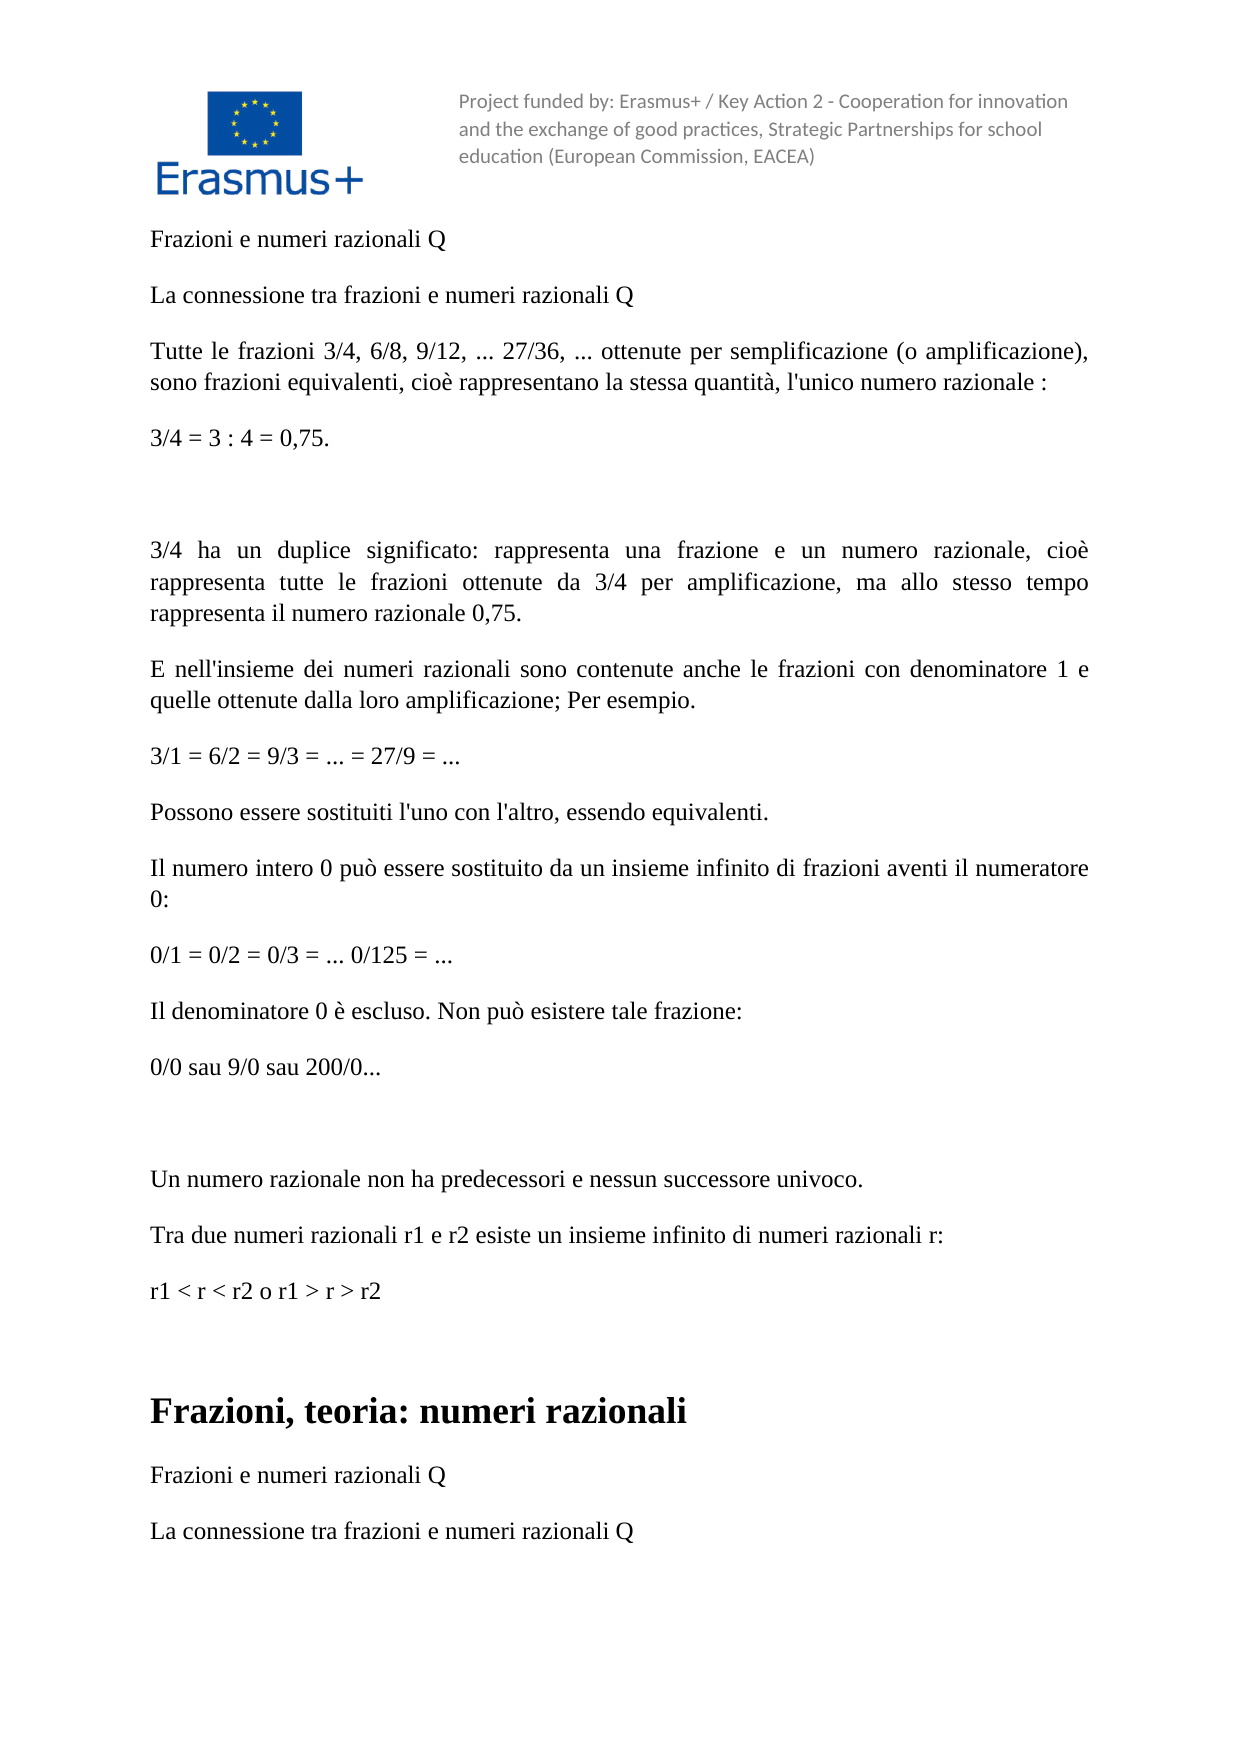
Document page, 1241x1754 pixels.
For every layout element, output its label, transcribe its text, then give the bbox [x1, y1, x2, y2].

text E nell'insieme dei numeri razionali sono contenute anche le frazioni con denominatore 1 e quelle ottenute dalla loro amplificazione; Per esempio. [150, 654, 1090, 713]
text Il denominatore 0 è escluso. Non può esistere tale frazione: [150, 996, 1090, 1025]
text La connessione tra frazioni e numeri razionali Q [150, 1516, 1090, 1544]
text Frazioni e numeri razionali Q [150, 224, 1090, 253]
text r1 < r < r2 o r1 > r > r2 [150, 1276, 1090, 1305]
text La connessione tra frazioni e numeri razionali Q [150, 280, 1090, 309]
text Frazioni, teoria: numeri razionali [150, 1388, 1090, 1431]
text Frazioni e numeri razionali Q [150, 1460, 1090, 1488]
text 3/4 ha un duplice significato: rappresenta una frazione e un numero razionale, cioè rappresenta tutte le frazioni ottenute da 3/4 per amplificazione, ma allo stesso tempo rappresenta il numero razionale 0,75. [150, 536, 1090, 626]
text Tutte le frazioni 3/4, 6/8, 9/12, ... 27/36, ... ottenute per semplificazione (o amplificazione), sono frazioni equivalenti, cioè rappresentano la stessa quantità, l'unico numero razionale : [150, 336, 1090, 396]
text 3/4 = 3 : 4 = 0,75. [150, 423, 1090, 452]
text Il numero intero 0 può essere sostituito da un insieme infinito di frazioni aventi il numeratore 0: [150, 853, 1090, 913]
picture [150, 73, 365, 197]
text Tra due numeri razionali r1 e r2 esiste un insieme infinito di numeri razionali r: [150, 1220, 1090, 1249]
text Un numero razionale non ha predecessori e nessun successore univoco. [150, 1164, 1090, 1193]
text 0/0 sau 9/0 sau 200/0... [150, 1052, 1090, 1081]
text 0/1 = 0/2 = 0/3 = ... 0/125 = ... [150, 940, 1090, 969]
text Possono essere sostituiti l'uno con l'altro, essendo equivalenti. [150, 797, 1090, 826]
text 3/1 = 6/2 = 9/3 = ... = 27/9 = ... [150, 741, 1090, 769]
